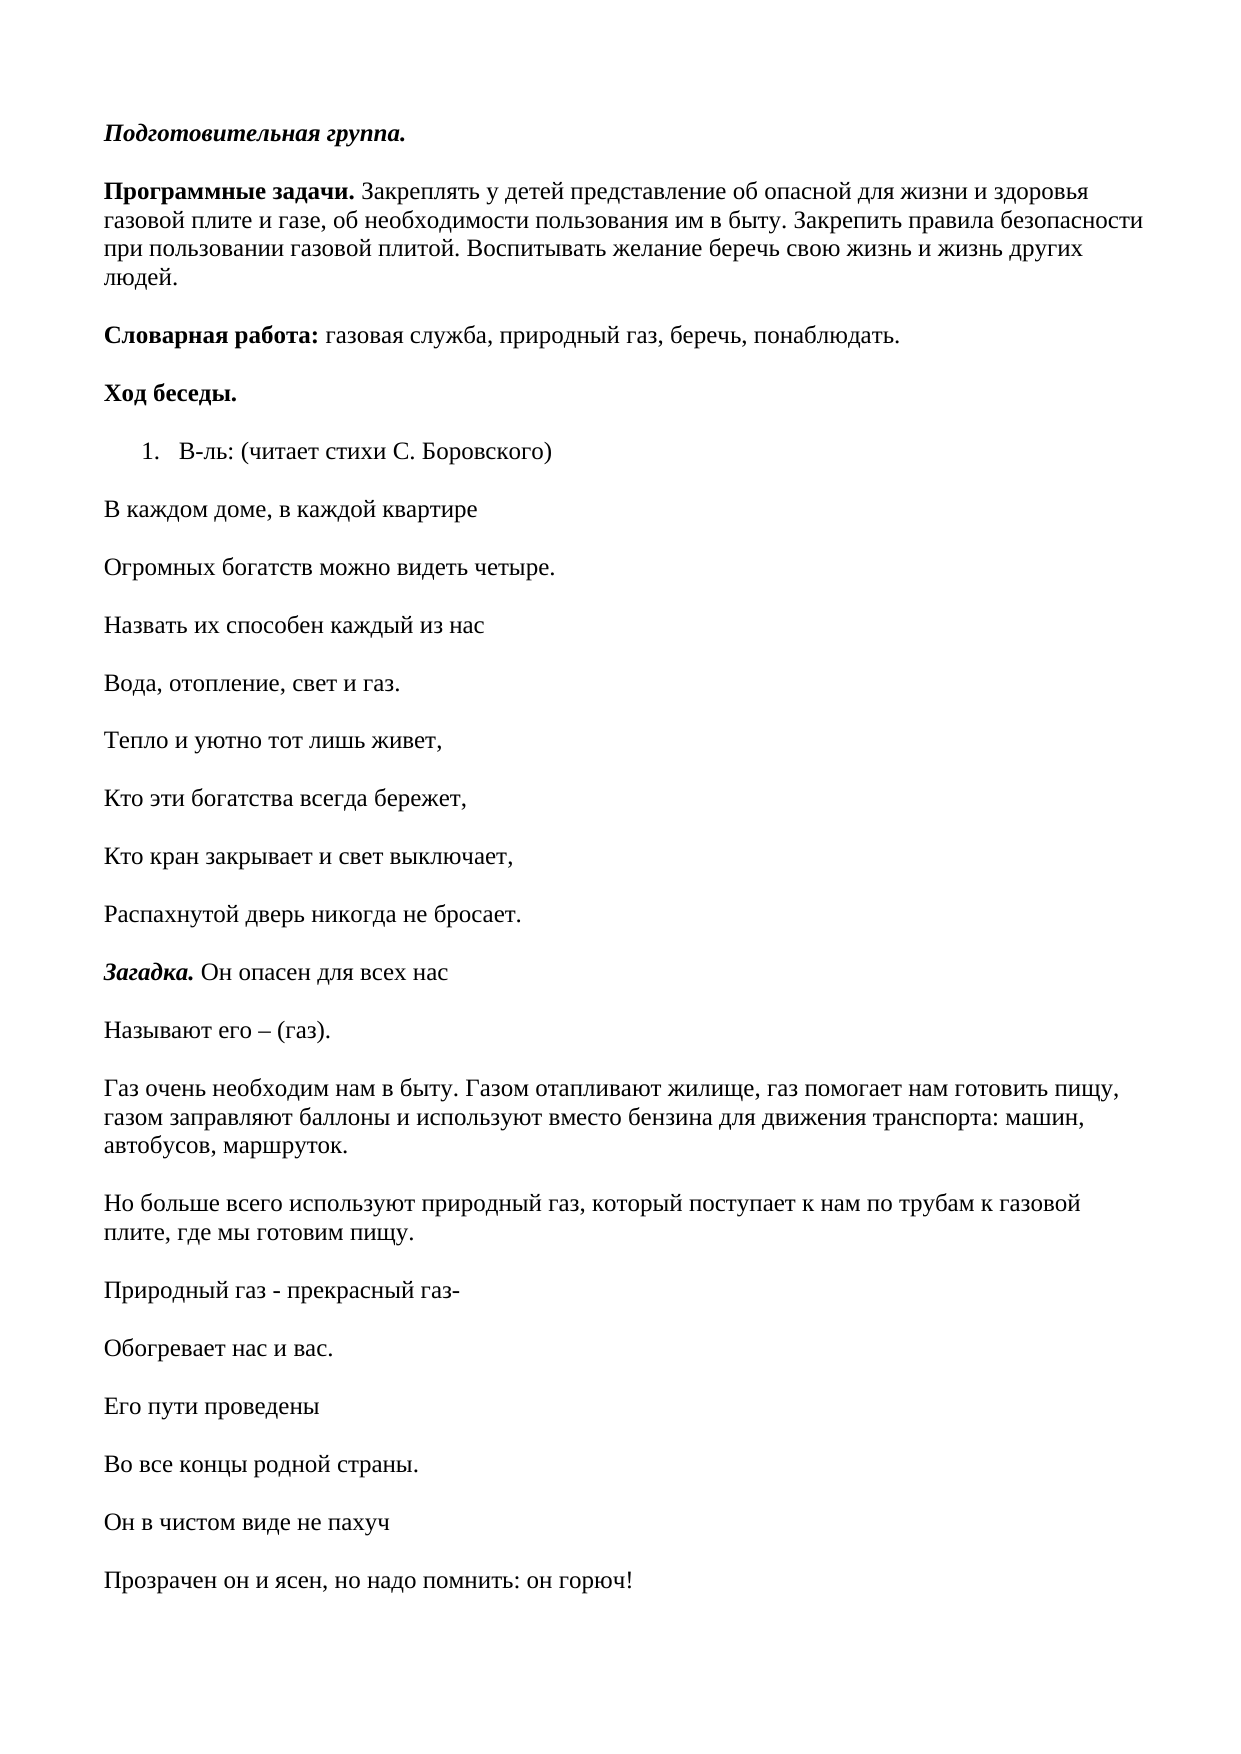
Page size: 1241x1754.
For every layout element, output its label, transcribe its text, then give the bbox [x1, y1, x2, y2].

text Кто кран закрывает и свет выключает, [103, 841, 1152, 870]
text Газ очень необходим нам в быту. Газом отапливают жилище, газ помогает нам готовить пищу, газом заправляют баллоны и используют вместо бензина для движения транспорта: машин, автобусов, маршруток. [103, 1073, 1152, 1159]
text Ход беседы. [103, 378, 1152, 407]
text Подготовительная группа. [103, 118, 1152, 147]
text Распахнутой дверь никогда не бросает. [103, 899, 1152, 928]
text Он в чистом виде не пахуч [103, 1507, 1152, 1536]
text Обогревает нас и вас. [103, 1333, 1152, 1362]
text Называют его – (газ). [103, 1015, 1152, 1044]
text В каждом доме, в каждой квартире [103, 494, 1152, 523]
text Огромных богатств можно видеть четыре. [103, 552, 1152, 581]
text Но больше всего используют природный газ, который поступает к нам по трубам к газовой плите, где мы готовим пищу. [103, 1188, 1152, 1246]
text Кто эти богатства всегда бережет, [103, 783, 1152, 812]
text Во все концы родной страны. [103, 1449, 1152, 1478]
text Природный газ - прекрасный газ- [103, 1275, 1152, 1304]
text Программные задачи. Закреплять у детей представление об опасной для жизни и здоровья газовой плите и газе, об необходимости пользования им в быту. Закрепить правила безопасности при пользовании газовой плитой. Воспитывать желание беречь свою жизнь и жизнь других людей. [103, 176, 1152, 291]
text Загадка. Он опасен для всех нас [103, 957, 1152, 986]
text Вода, отопление, свет и газ. [103, 668, 1152, 696]
text Назвать их способен каждый из нас [103, 610, 1152, 638]
text Словарная работа: газовая служба, природный газ, беречь, понаблюдать. [103, 320, 1152, 349]
text Тепло и уютно тот лишь живет, [103, 726, 1152, 754]
text Прозрачен он и ясен, но надо помнить: он горюч! [103, 1565, 1152, 1593]
list В-ль: (читает стихи С. Боровского) [141, 436, 1152, 465]
text Его пути проведены [103, 1391, 1152, 1420]
